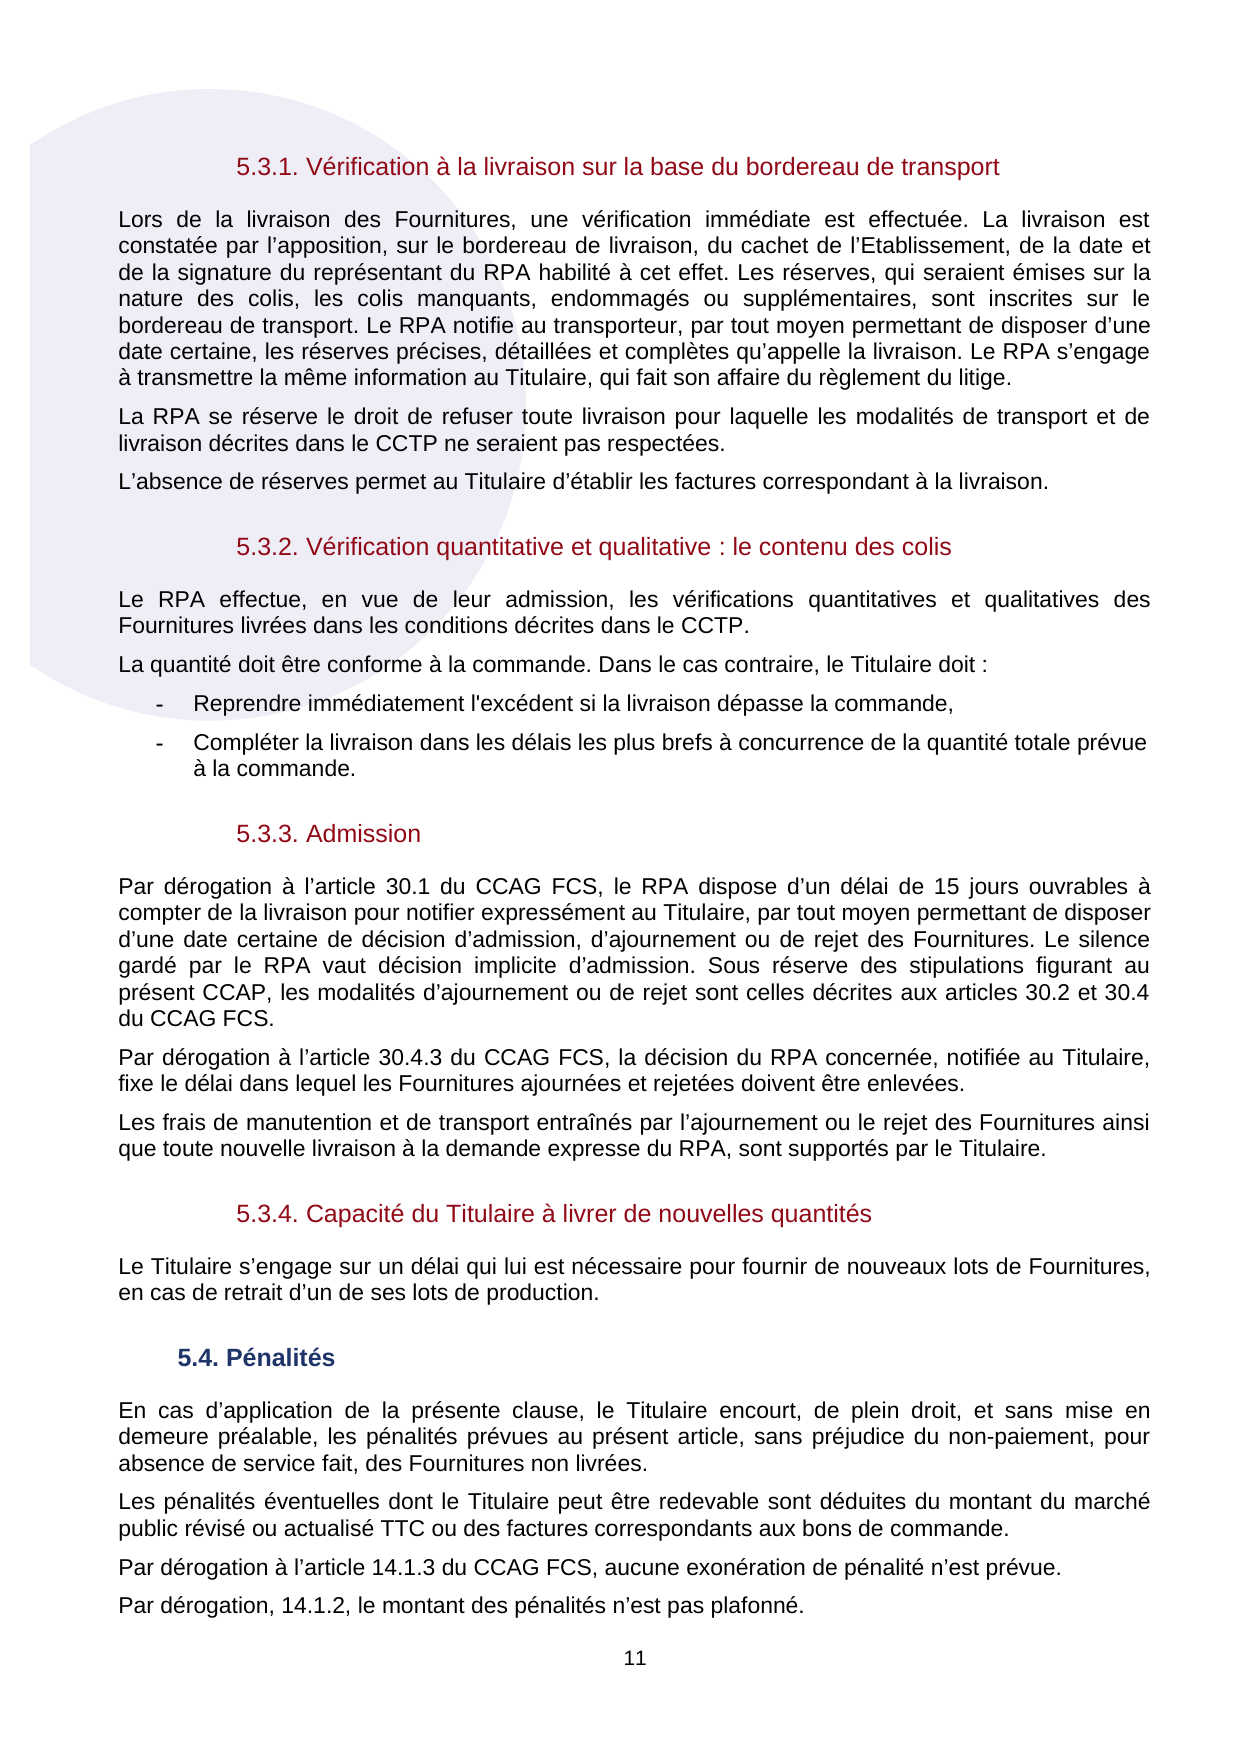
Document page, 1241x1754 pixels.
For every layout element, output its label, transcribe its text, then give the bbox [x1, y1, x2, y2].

text Par dérogation, 14.1.2, le montant des pénalités n’est pas plafonné. [118, 1592, 1152, 1619]
list Compléter la livraison dans les délais les plus brefs à concurrence de la quantité totale prévue à la commande. [156, 729, 1152, 782]
subtitle Admission [236, 819, 1152, 848]
text Par dérogation à l’article 30.4.3 du CCAG FCS, la décision du RPA concernée, notifiée au Titulaire, fixe le délai dans lequel les Fournitures ajournées et rejetées doivent être enlevées. [118, 1044, 1152, 1096]
text Lors de la livraison des Fournitures, une vérification immédiate est effectuée. La livraison est constatée par l’apposition, sur le bordereau de livraison, du cachet de l’Etablissement, de la date et de la signature du représentant du RPA habilité à cet effet. Les réserves, qui seraient émises sur la nature des colis, les colis manquants, endommagés ou supplémentaires, sont inscrites sur le bordereau de transport. Le RPA notifie au transporteur, par tout moyen permettant de disposer d’une date certaine, les réserves précises, détaillées et complètes qu’appelle la livraison. Le RPA s’engage à transmettre la même information au Titulaire, qui fait son affaire du règlement du litige. [118, 206, 1152, 391]
picture [29, 59, 532, 768]
subtitle Pénalités [177, 1343, 1152, 1372]
text L’absence de réserves permet au Titulaire d’établir les factures correspondant à la livraison. [118, 468, 1152, 495]
text En cas d’application de la présente clause, le Titulaire encourt, de plein droit, et sans mise en demeure préalable, les pénalités prévues au présent article, sans préjudice du non-paiement, pour absence de service fait, des Fournitures non livrées. [118, 1397, 1152, 1476]
text Le Titulaire s’engage sur un délai qui lui est nécessaire pour fournir de nouveaux lots de Fournitures, en cas de retrait d’un de ses lots de production. [118, 1253, 1152, 1306]
subtitle Vérification à la livraison sur la base du bordereau de transport [236, 152, 1152, 181]
subtitle Capacité du Titulaire à livrer de nouvelles quantités [236, 1199, 1152, 1228]
text Par dérogation à l’article 30.1 du CCAG FCS, le RPA dispose d’un délai de 15 jours ouvrables à compter de la livraison pour notifier expressément au Titulaire, par tout moyen permettant de disposer d’une date certaine de décision d’admission, d’ajournement ou de rejet des Fournitures. Le silence gardé par le RPA vaut décision implicite d’admission. Sous réserve des stipulations figurant au présent CCAP, les modalités d’ajournement ou de rejet sont celles décrites aux articles 30.2 et 30.4 du CCAG FCS. [118, 873, 1152, 1031]
subtitle Vérification quantitative et qualitative : le contenu des colis [236, 532, 1152, 561]
text Les pénalités éventuelles dont le Titulaire peut être redevable sont déduites du montant du marché public révisé ou actualisé TTC ou des factures correspondants aux bons de commande. [118, 1488, 1152, 1541]
text La quantité doit être conforme à la commande. Dans le cas contraire, le Titulaire doit : [118, 651, 1152, 677]
text Par dérogation à l’article 14.1.3 du CCAG FCS, aucune exonération de pénalité n’est prévue. [118, 1553, 1152, 1580]
list Reprendre immédiatement l'excédent si la livraison dépasse la commande, [156, 690, 1152, 716]
text Les frais de manutention et de transport entraînés par l’ajournement ou le rejet des Fournitures ainsi que toute nouvelle livraison à la demande expresse du RPA, sont supportés par le Titulaire. [118, 1109, 1152, 1162]
text La RPA se réserve le droit de refuser toute livraison pour laquelle les modalités de transport et de livraison décrites dans le CCTP ne seraient pas respectées. [118, 403, 1152, 456]
text Le RPA effectue, en vue de leur admission, les vérifications quantitatives et qualitatives des Fournitures livrées dans les conditions décrites dans le CCTP. [118, 586, 1152, 639]
